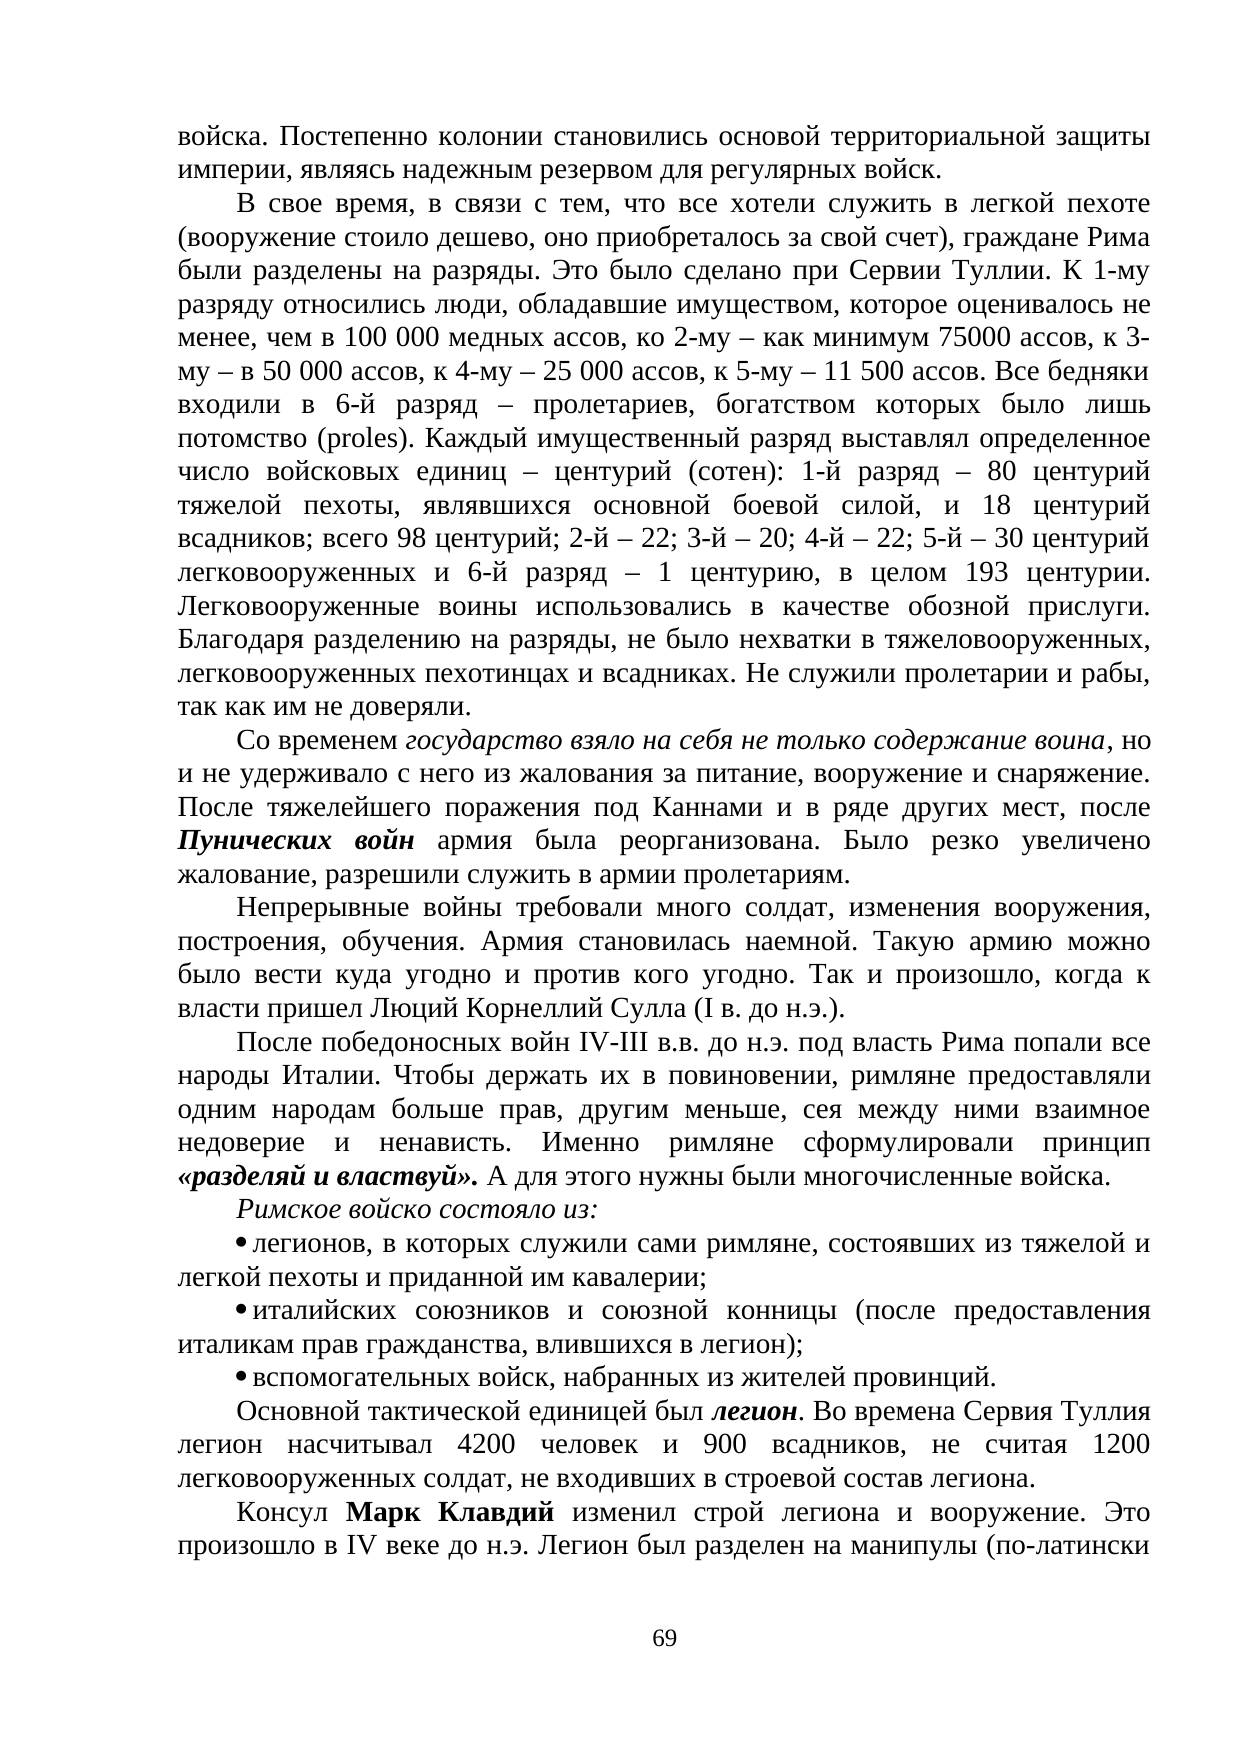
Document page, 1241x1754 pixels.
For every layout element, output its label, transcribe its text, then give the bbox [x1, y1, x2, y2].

text Со временем государство взяло на себя не только содержание воина, но и не удерживало с него из жалования за питание, вооружение и снаряжение. После тяжелейшего поражения под Каннами и в ряде других мест, после Пунических войн армия была реорганизована. Было резко увеличено жалование, разрешили служить в армии пролетариям. [177, 722, 1152, 889]
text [177, 118, 1152, 185]
text Непрерывные войны требовали много солдат, изменения вооружения, построения, обучения. Армия становилась наемной. Такую армию можно было вести куда угодно и против кого угодно. Так и произошло, когда к власти пришел Люций Корнеллий Сулла (I в. до н.э.). [177, 889, 1152, 1024]
list легионов, в которых служили сами римляне, состоявших из тяжелой и легкой пехоты и приданной им кавалерии; [177, 1225, 1152, 1292]
text В свое время, в связи с тем, что все хотели служить в легкой пехоте (вооружение стоило дешево, оно приобреталось за свой счет), граждане Рима были разделены на разряды. Это было сделано при Сервии Туллии. К 1-му разряду относились люди, обладавшие имуществом, которое оценивалось не менее, чем в 100 000 медных ассов, ко 2-му – как минимум 75000 ассов, к 3-му – в 50 000 ассов, к 4-му – 25 000 ассов, к 5-му – 11 500 ассов. Все бедняки входили в 6-й разряд – пролетариев, богатством которых было лишь потомство (proles). Каждый имущественный разряд выставлял определенное число войсковых единиц – центурий (сотен): 1-й разряд – 80 центурий тяжелой пехоты, являвшихся основной боевой силой, и 18 центурий всадников; всего 98 центурий; 2-й – 22; 3-й – 20; 4-й – 22; 5-й – 30 центурий легковооруженных и 6-й разряд – 1 центурию, в целом 193 центурии. Легковооруженные воины использовались в качестве обозной прислуги. Благодаря разделению на разряды, не было нехватки в тяжеловооруженных, легковооруженных пехотинцах и всадниках. Не служили пролетарии и рабы, так как им не доверяли. [177, 185, 1152, 722]
text Римское войско состояло из: [177, 1191, 1152, 1225]
list италийских союзников и союзной конницы (после предоставления италикам прав гражданства, влившихся в легион); [177, 1292, 1152, 1359]
text После победоносных войн IV-III в.в. до н.э. под власть Рима попали все народы Италии. Чтобы держать их в повиновении, римляне предоставляли одним народам больше прав, другим меньше, сея между ними взаимное недоверие и ненависть. Именно римляне сформулировали принцип «разделяй и властвуй». А для этого нужны были многочисленные войска. [177, 1024, 1152, 1191]
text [177, 1494, 1152, 1561]
list вспомогательных войск, набранных из жителей провинций. [177, 1359, 1152, 1393]
text Основной тактической единицей был легион. Во времена Сервия Туллия легион насчитывал 4200 человек и 900 всадников, не считая 1200 легковооруженных солдат, не входивших в строевой состав легиона. [177, 1393, 1152, 1494]
